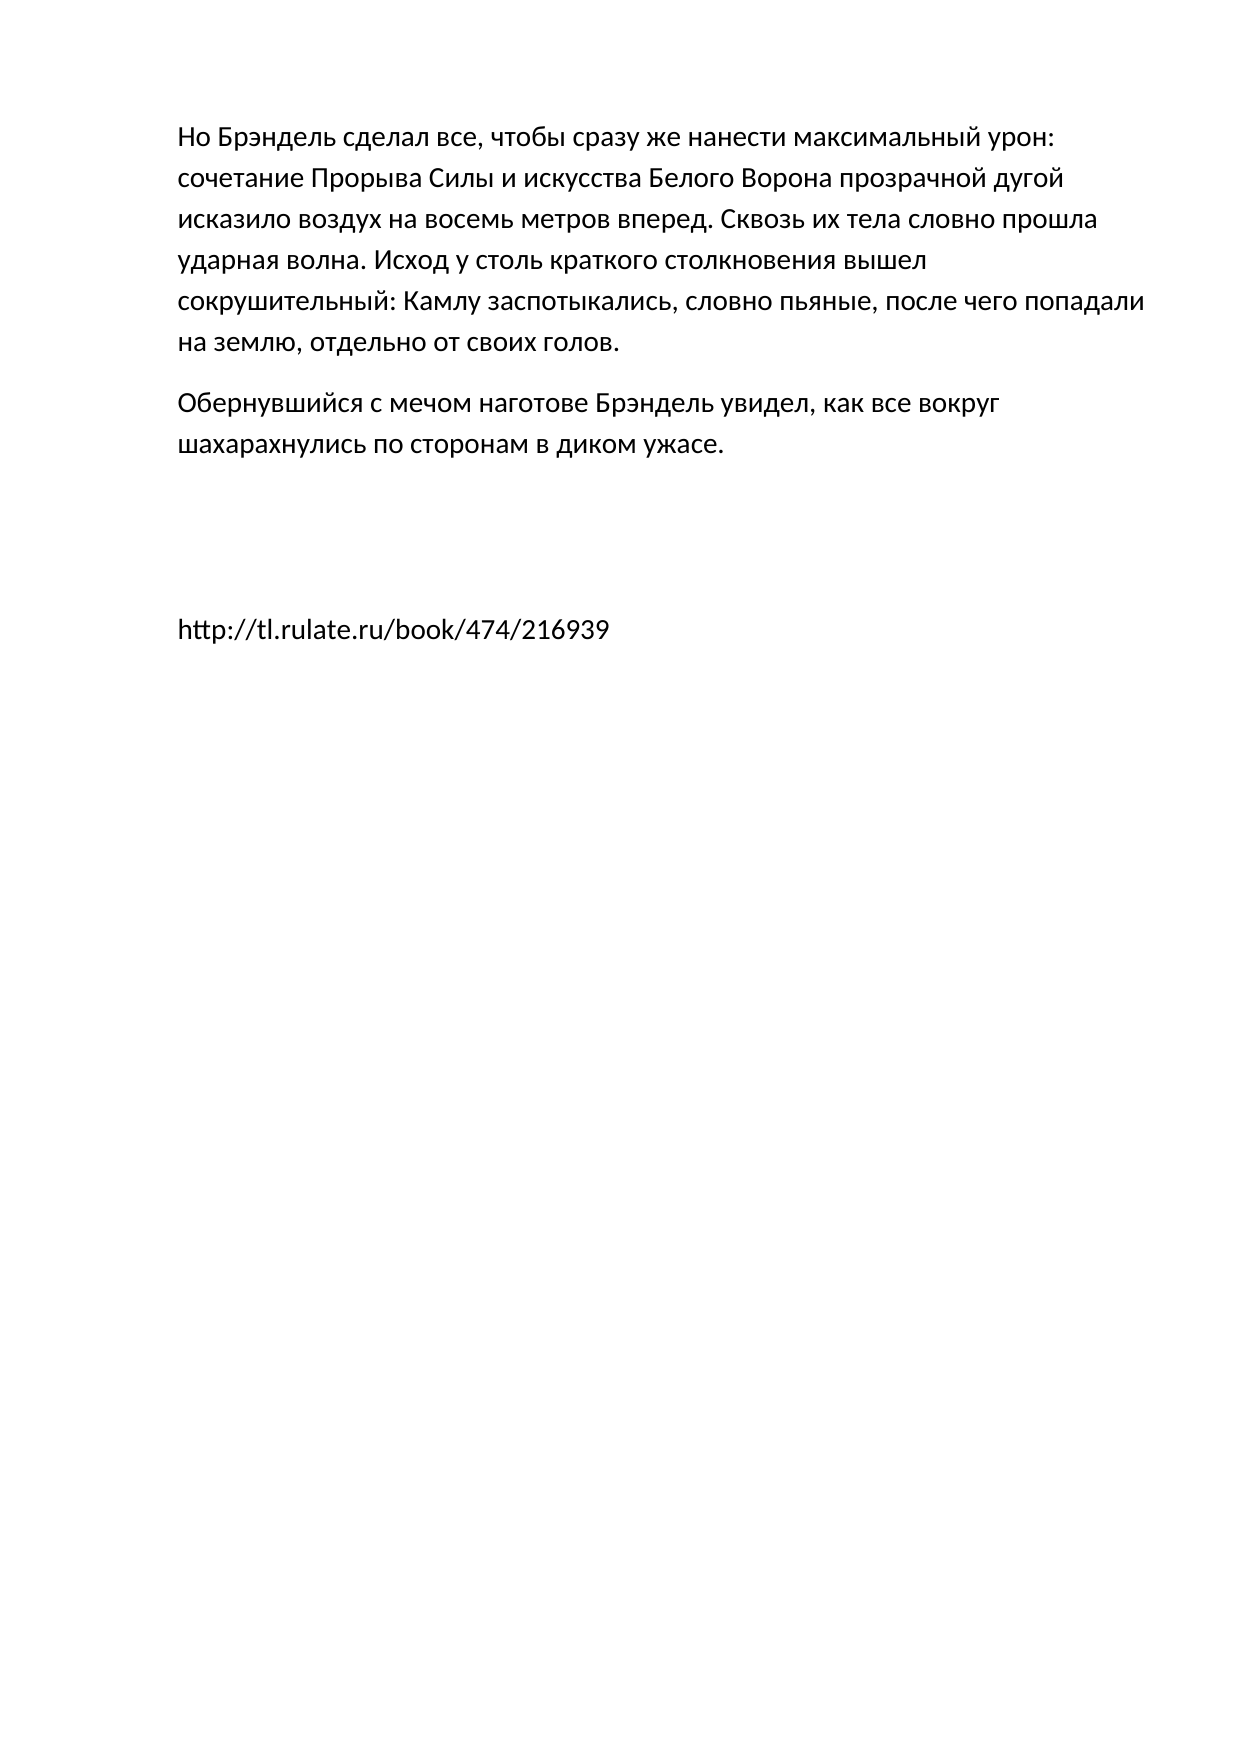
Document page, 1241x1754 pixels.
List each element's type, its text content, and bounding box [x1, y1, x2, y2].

text Обернувшийся с мечом наготове Брэндель увидел, как все вокруг шахарахнулись по сторонам в диком ужасе. [177, 384, 1152, 461]
text http://tl.rulate.ru/book/474/216939 [177, 611, 1152, 646]
text Но Брэндель сделал все, чтобы сразу же нанести максимальный урон: сочетание Прорыва Силы и искусства Белого Ворона прозрачной дугой исказило воздух на восемь метров вперед. Сквозь их тела словно прошла ударная волна. Исход у столь краткого столкновения вышел сокрушительный: Камлу заспотыкались, словно пьяные, после чего попадали на землю, отдельно от своих голов. [177, 118, 1152, 358]
